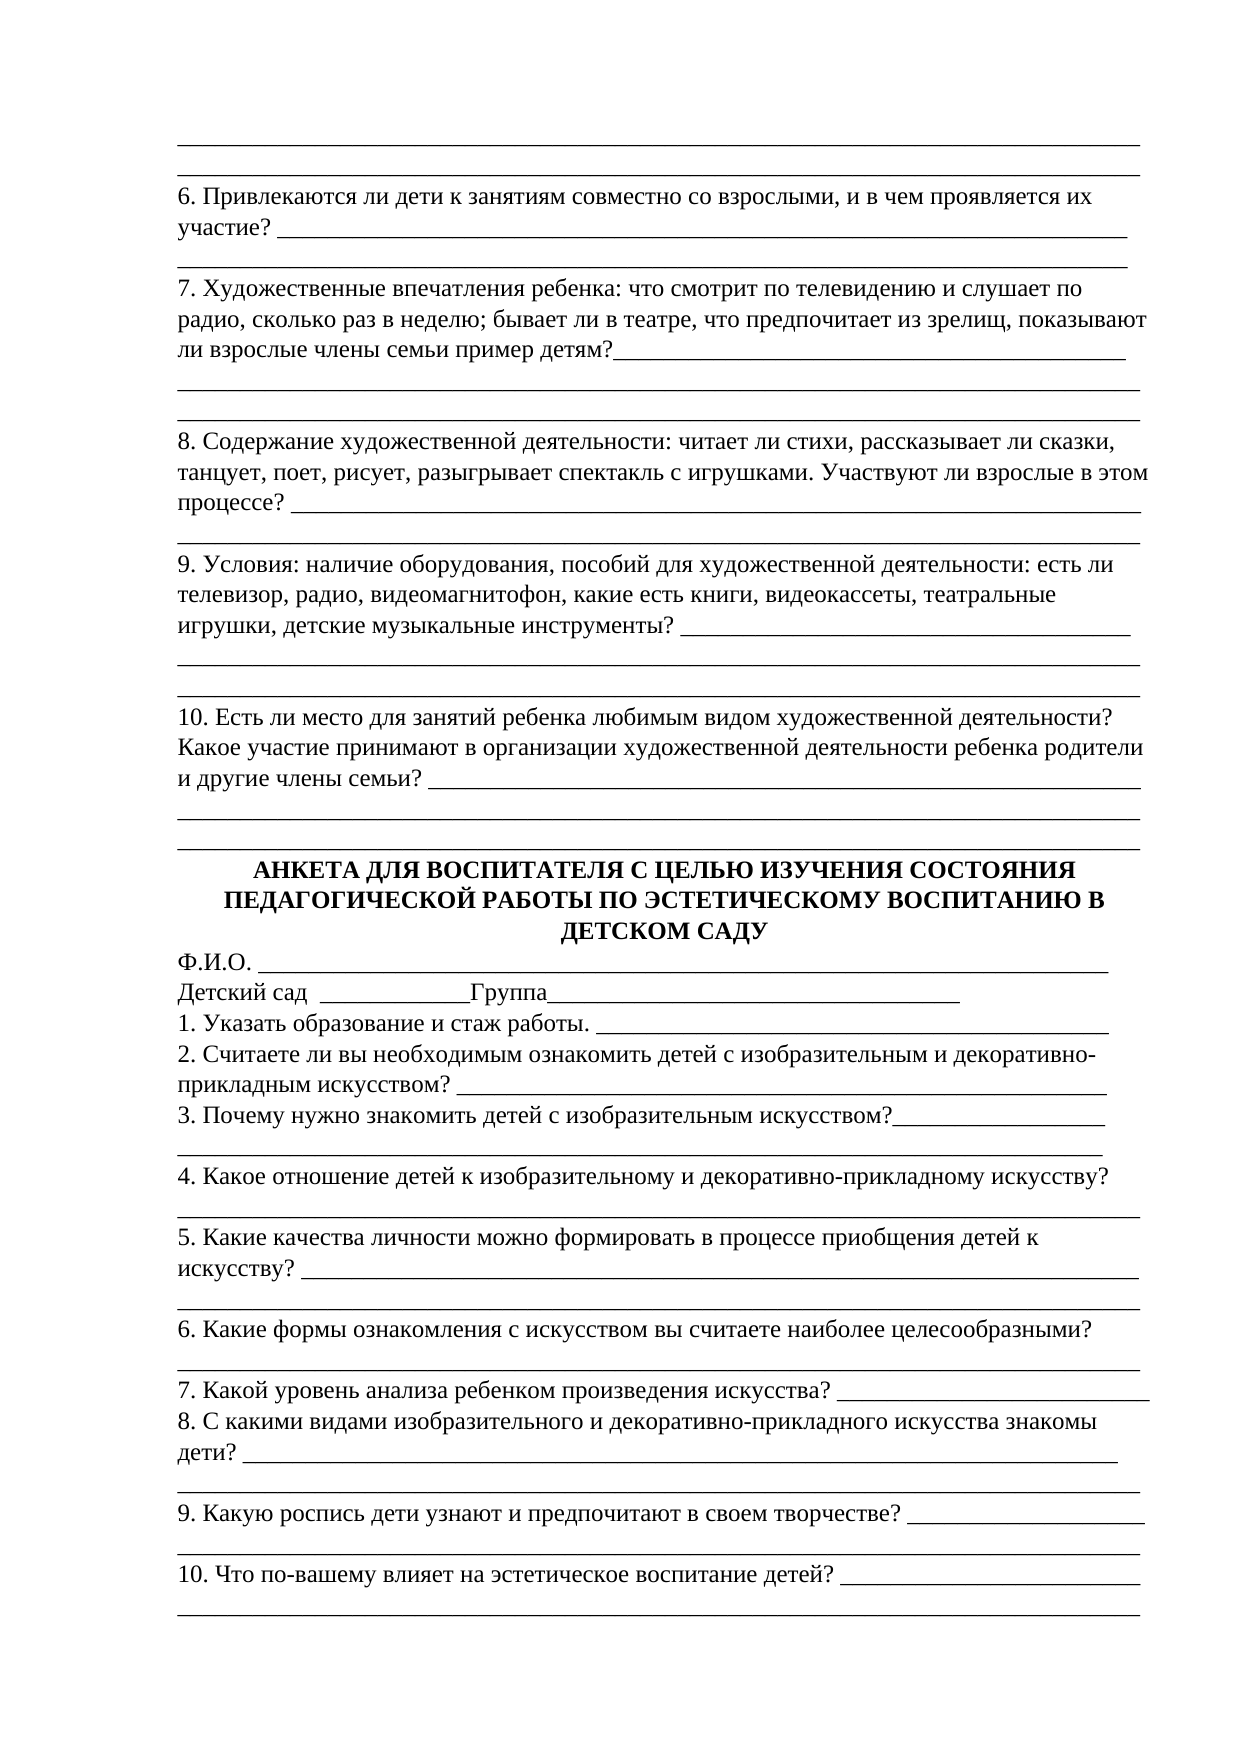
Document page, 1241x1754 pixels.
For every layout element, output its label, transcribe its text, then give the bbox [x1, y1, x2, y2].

text 7. Какой уровень анализа ребенком произведения искусства? _________________________ [177, 1374, 1152, 1404]
text 2. Считаете ли вы необходимым ознакомить детей с изобразительным и декоративно-прикладным искусством? ____________________________________________________ [177, 1037, 1152, 1098]
text 10. Что по-вашему влияет на эстетическое воспитание детей? ________________________ _____________________________________________________________________________ [177, 1557, 1152, 1619]
text 6. Какие формы ознакомления с искусством вы считаете наиболее целесообразными? [177, 1312, 1152, 1343]
text 1. Указать образование и стаж работы. _________________________________________ [177, 1006, 1152, 1037]
text Ф.И.О. ____________________________________________________________________ [177, 945, 1152, 976]
text 9. Какую роспись дети узнают и предпочитают в своем творчестве? ___________________ _____________________________________________________________________________ [177, 1496, 1152, 1557]
text 3. Почему нужно знакомить детей с изобразительным искусством?_________________ __________________________________________________________________________ [177, 1098, 1152, 1159]
text 6. Привлекаются ли дети к занятиям совместно со взрослыми, и в чем проявляется их участие? ____________________________________________________________________ ____________________________________________________________________________ [177, 179, 1152, 271]
text 8. Содержание художественной деятельности: читает ли стихи, рассказывает ли сказки, танцует, поет, рисует, разыгрывает спектакль с игрушками. Участвуют ли взрослые в этом процессе? ____________________________________________________________________ _____________________________________________________________________________ [177, 424, 1152, 547]
text 8. С какими видами изобразительного и декоративно-прикладного искусства знакомы дети? ______________________________________________________________________ _____________________________________________________________________________ [177, 1404, 1152, 1496]
text 5. Какие качества личности можно формировать в процессе приобщения детей к искусству? ___________________________________________________________________ _____________________________________________________________________________ [177, 1221, 1152, 1312]
text АНКЕТА ДЛЯ ВОСПИТАТЕЛЯ С ЦЕЛЬЮ ИЗУЧЕНИЯ СОСТОЯНИЯ [177, 853, 1152, 884]
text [177, 118, 1152, 179]
text Детский сад ____________Группа_________________________________ [177, 976, 1152, 1006]
text 4. Какое отношение детей к изобразительному и декоративно-прикладному искусству? _____________________________________________________________________________ [177, 1159, 1152, 1221]
text 9. Условия: наличие оборудования, пособий для художественной деятельности: есть ли телевизор, радио, видеомагнитофон, какие есть книги, видеокассеты, театральные игрушки, детские музыкальные инструменты? ____________________________________ __________________________________________________________________________________________________________________________________________________________ [177, 547, 1152, 700]
text 10. Есть ли место для занятий ребенка любимым видом художественной деятельности? Какое участие принимают в организации художественной деятельности ребенка родители и другие члены семьи? _________________________________________________________ __________________________________________________________________________________________________________________________________________________________ [177, 700, 1152, 853]
text 7. Художественные впечатления ребенка: что смотрит по телевидению и слушает по радио, сколько раз в неделю; бывает ли в театре, что предпочитает из зрелищ, показывают ли взрослые члены семьи пример детям?_________________________________________ __________________________________________________________________________________________________________________________________________________________ [177, 271, 1152, 424]
text ПЕДАГОГИЧЕСКОЙ РАБОТЫ ПО ЭСТЕТИЧЕСКОМУ ВОСПИТАНИЮ В ДЕТСКОМ САДУ [177, 884, 1152, 945]
text _____________________________________________________________________________ [177, 1343, 1152, 1374]
